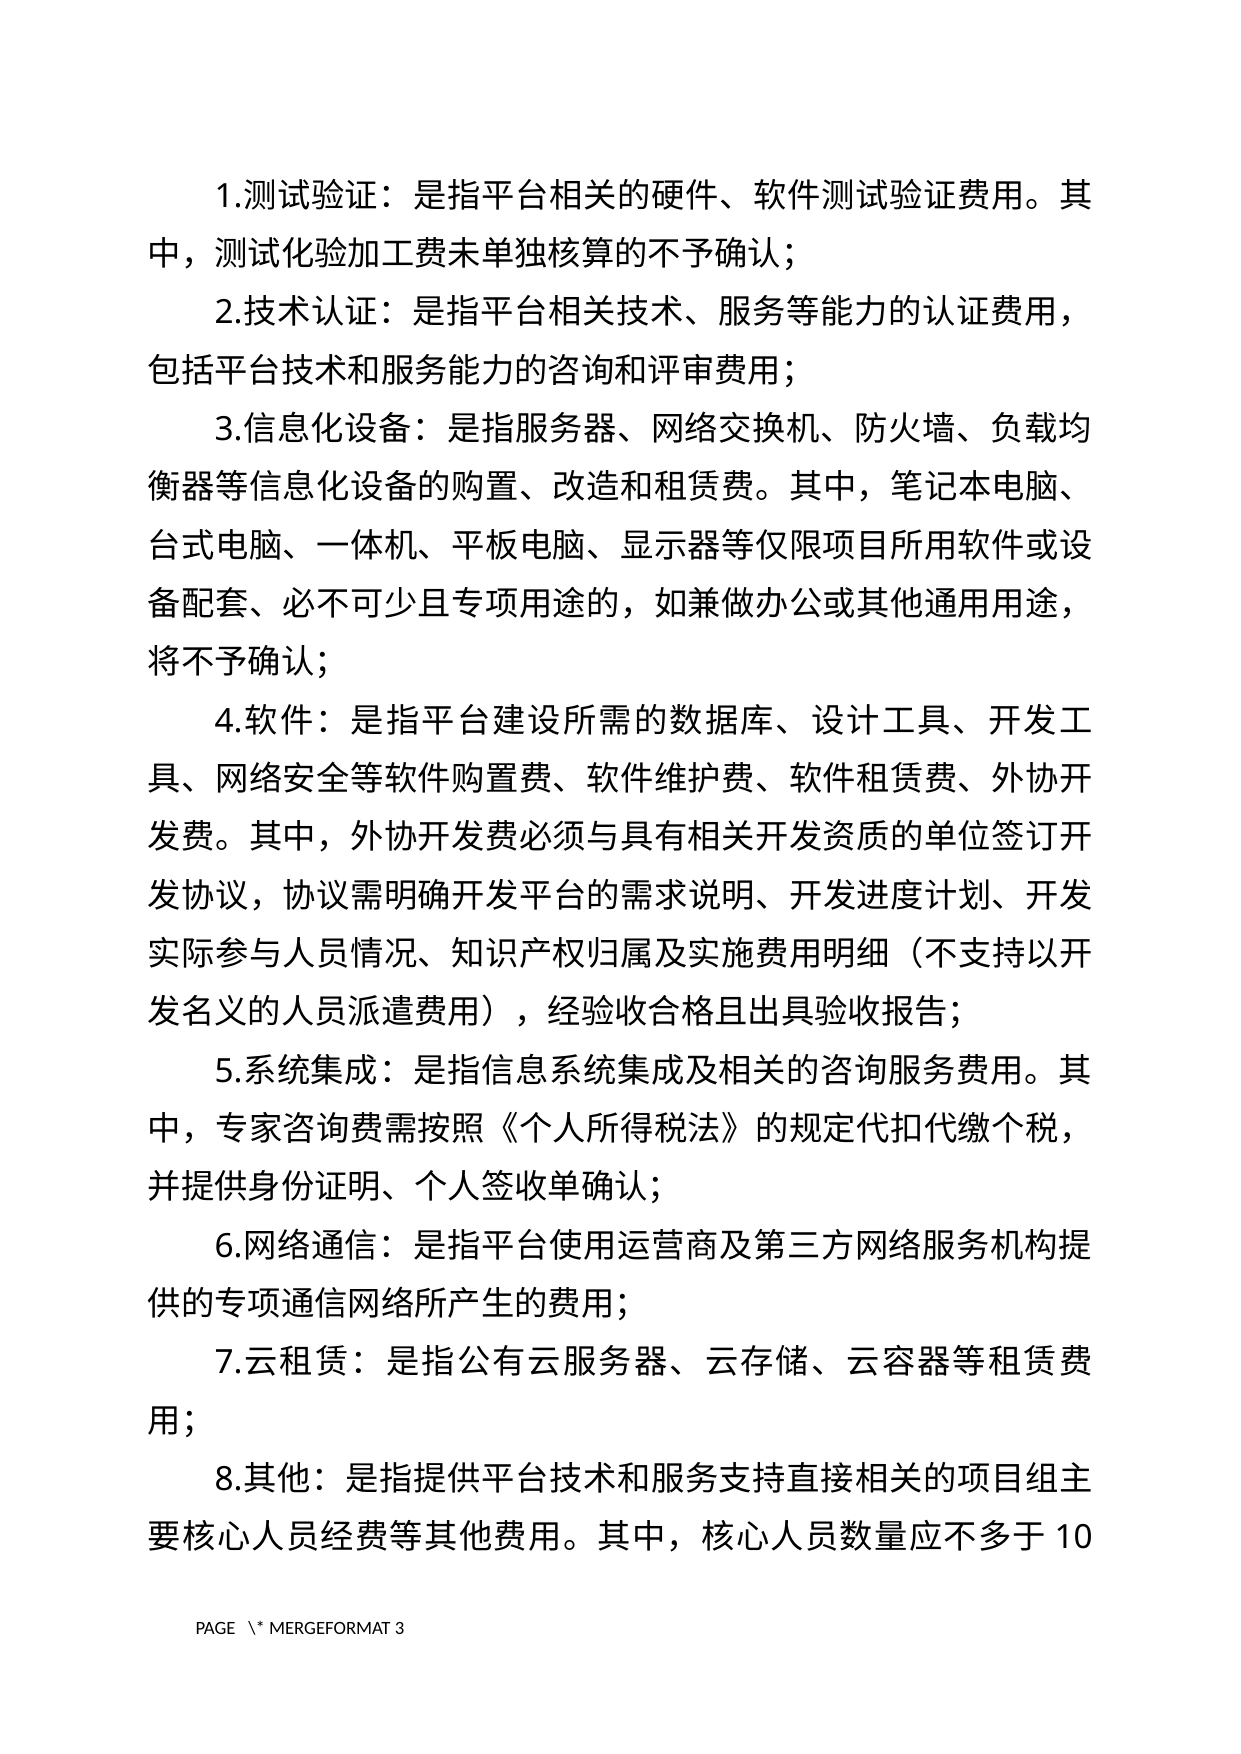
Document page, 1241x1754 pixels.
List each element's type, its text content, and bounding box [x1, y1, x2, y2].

text 6.网络通信：是指平台使用运营商及第三方网络服务机构提供的专项通信网络所产生的费用； [148, 1211, 1093, 1327]
text 4.软件：是指平台建设所需的数据库、设计工具、开发工具、网络安全等软件购置费、软件维护费、软件租赁费、外协开发费。其中，外协开发费必须与具有相关开发资质的单位签订开发协议，协议需明确开发平台的需求说明、开发进度计划、开发实际参与人员情况、知识产权归属及实施费用明细（不支持以开发名义的人员派遣费用），经验收合格且出具验收报告； [148, 686, 1093, 1036]
text 5.系统集成：是指信息系统集成及相关的咨询服务费用。其中，专家咨询费需按照《个人所得税法》的规定代扣代缴个税，并提供身份证明、个人签收单确认； [148, 1036, 1093, 1211]
text 3.信息化设备：是指服务器、网络交换机、防火墙、负载均衡器等信息化设备的购置、改造和租赁费。其中，笔记本电脑、台式电脑、一体机、平板电脑、显示器等仅限项目所用软件或设备配套、必不可少且专项用途的，如兼做办公或其他通用用途，将不予确认； [148, 394, 1093, 686]
text 7.云租赁：是指公有云服务器、云存储、云容器等租赁费用； [148, 1327, 1093, 1444]
text 2.技术认证：是指平台相关技术、服务等能力的认证费用，包括平台技术和服务能力的咨询和评审费用； [148, 277, 1093, 394]
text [148, 1444, 1093, 1561]
text 1.测试验证：是指平台相关的硬件、软件测试验证费用。其中，测试化验加工费未单独核算的不予确认； [148, 161, 1093, 277]
